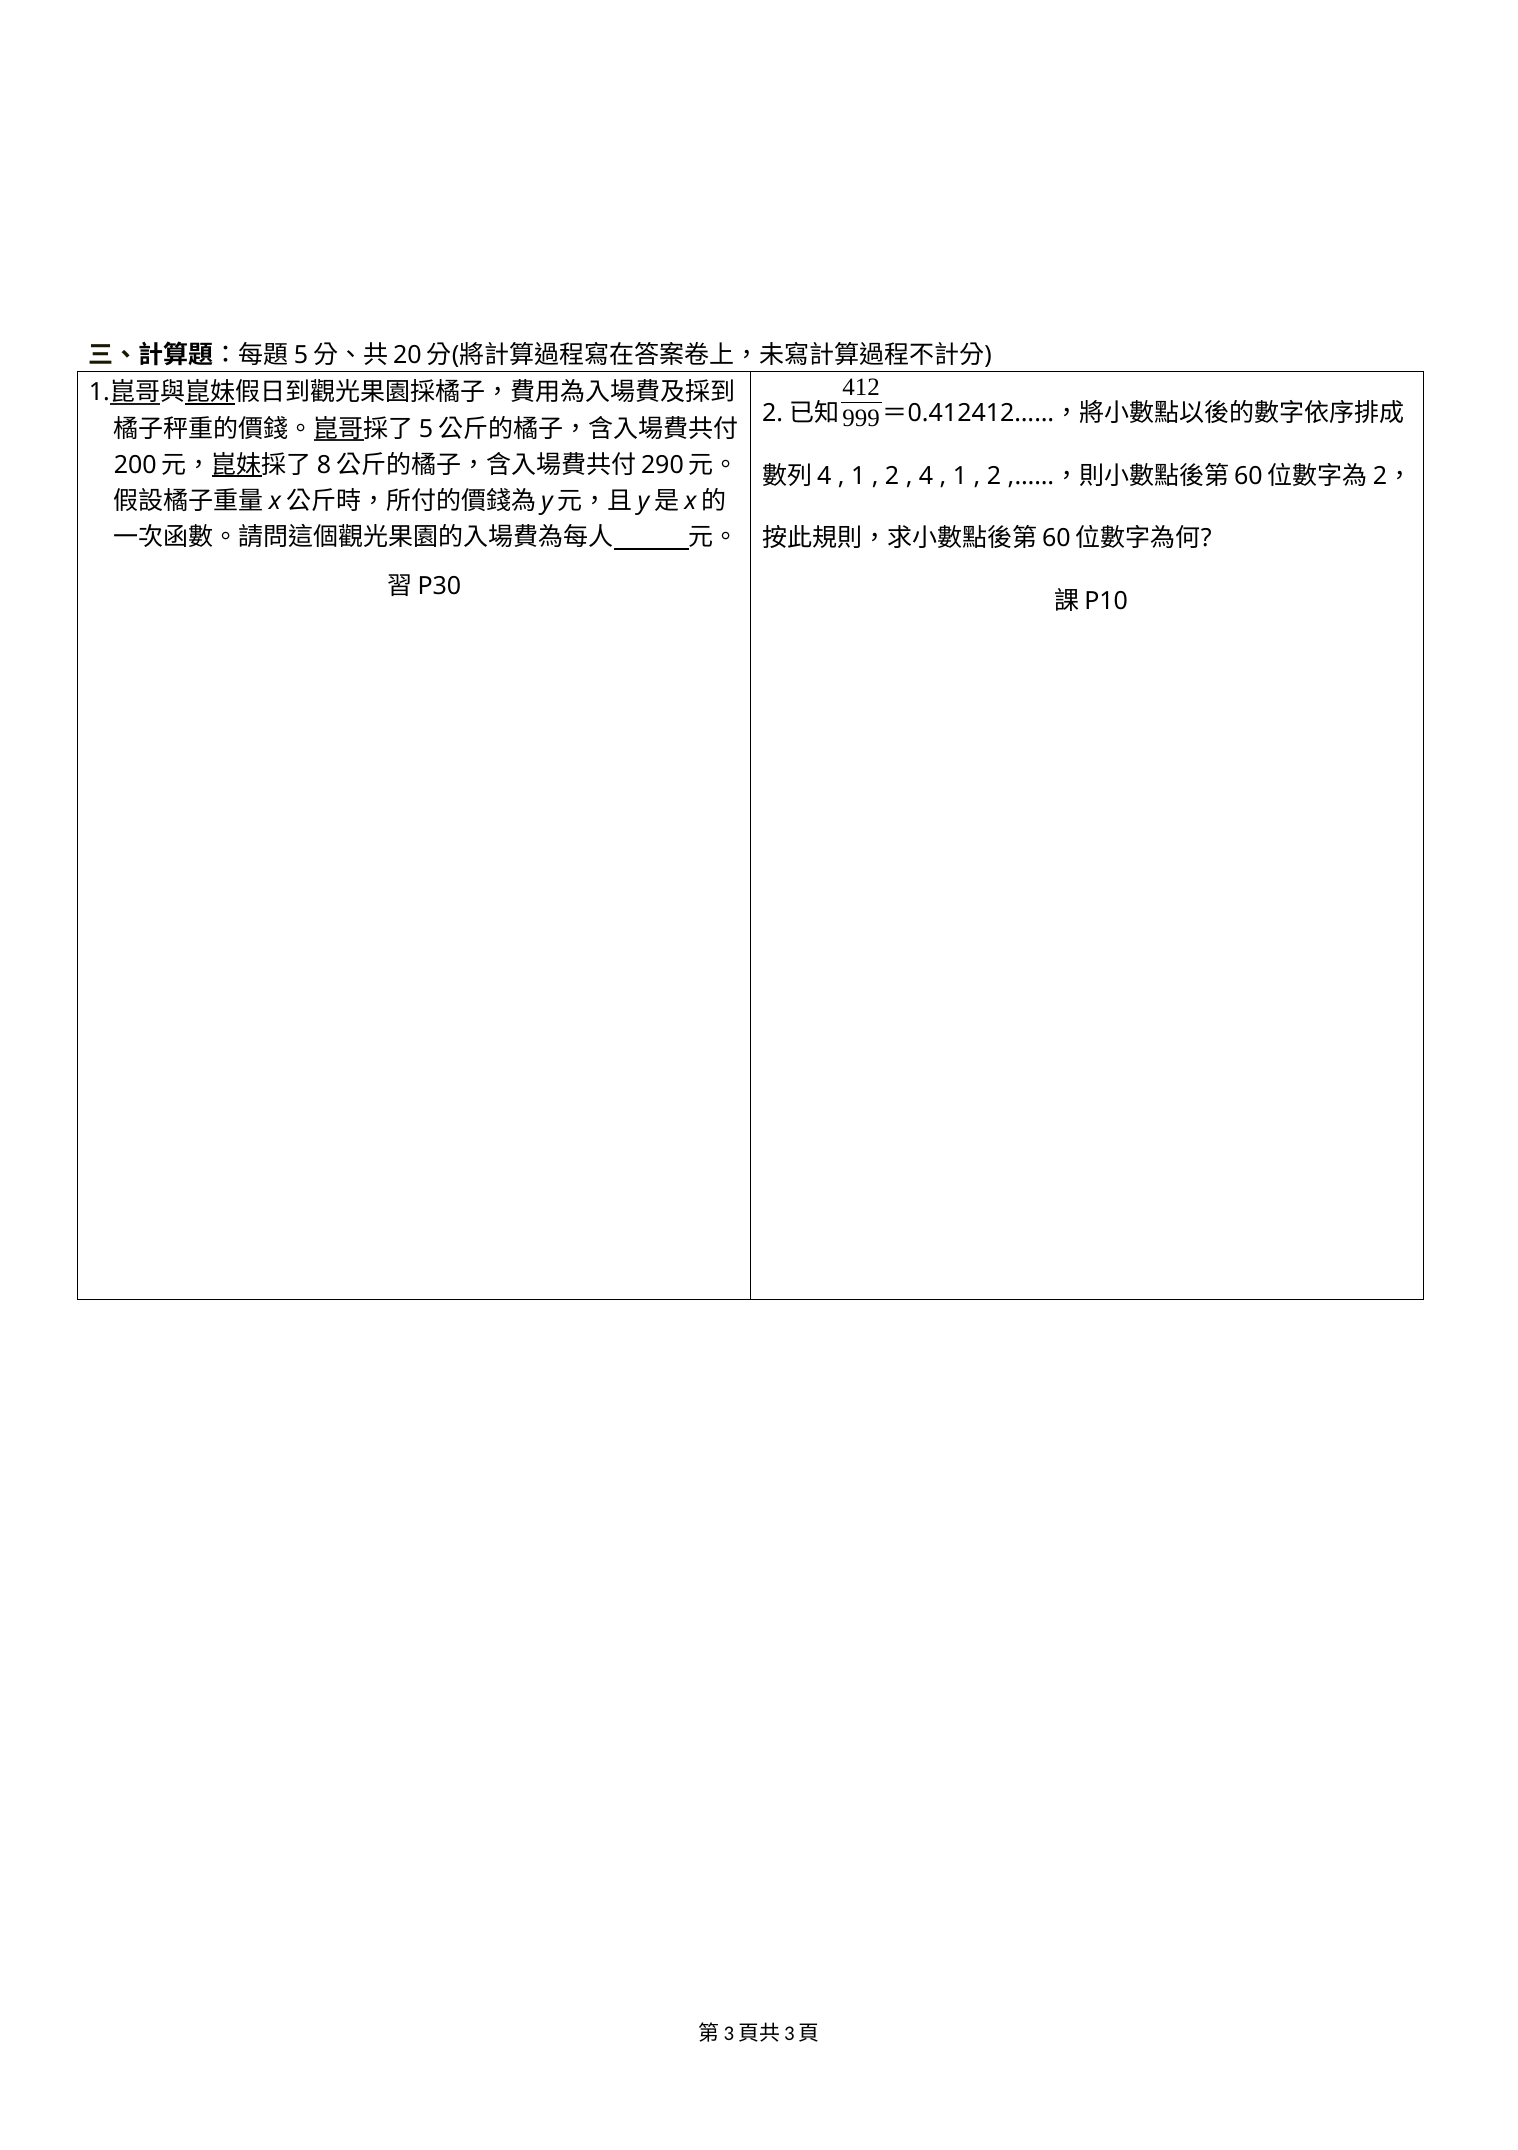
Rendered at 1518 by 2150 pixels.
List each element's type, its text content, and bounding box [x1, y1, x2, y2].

table_header 1.崑哥與崑妹假日到觀光果園採橘子，費用為入場費及採到橘子秤重的價錢。崑哥採了5公斤的橘子，含入場費共付200元，崑妹採了8公斤的橘子，含入場費共付290元。假設橘子重量x公斤時，所付的價錢為y元，且y是x的一次函數。請問這個觀光果園的入場費為每人 元。 習P30 [78, 372, 750, 1299]
table_header 2. 已知＝0.412412……，將小數點以後的數字依序排成數列4 , 1 , 2 , 4 , 1 , 2 ,……，則小數點後第60位數字為2，按此規則，求小數點後第60位數字為何? 課P10 [751, 372, 1423, 1299]
text 三、計算題：每題5分、共20分(將計算過程寫在答案卷上，未寫計算過程不計分) [89, 334, 1429, 371]
